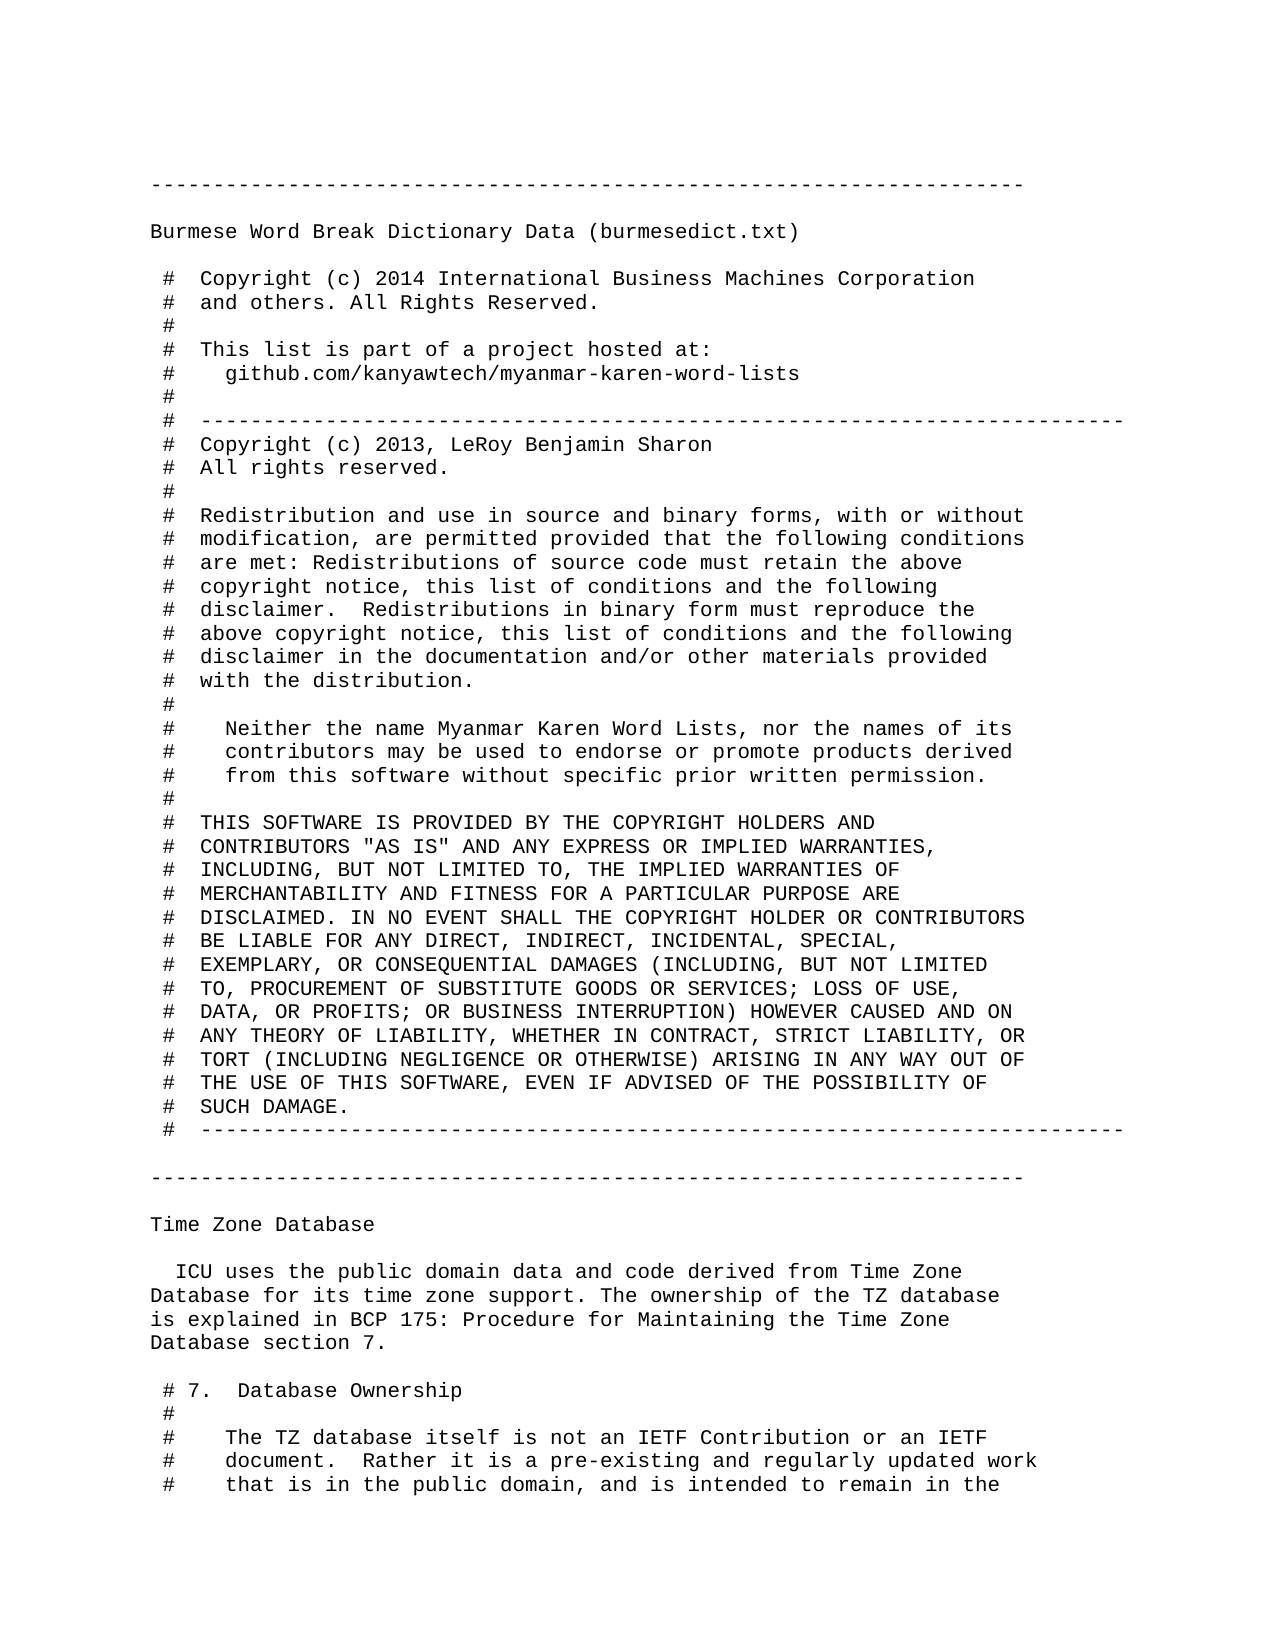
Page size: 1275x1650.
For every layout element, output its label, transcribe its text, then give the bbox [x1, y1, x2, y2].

text # contributors may be used to endorse or promote products derived [150, 741, 1125, 765]
text Database section 7. [150, 1332, 1125, 1356]
text # document. Rather it is a pre-existing and regularly updated work [150, 1451, 1125, 1474]
text # MERCHANTABILITY AND FITNESS FOR A PARTICULAR PURPOSE ARE [150, 883, 1125, 907]
text # SUCH DAMAGE. [150, 1096, 1125, 1119]
text # BE LIABLE FOR ANY DIRECT, INDIRECT, INCIDENTAL, SPECIAL, [150, 930, 1125, 954]
text ICU uses the public domain data and code derived from Time Zone [150, 1261, 1125, 1285]
text # modification, are permitted provided that the following conditions [150, 528, 1125, 552]
text # EXEMPLARY, OR CONSEQUENTIAL DAMAGES (INCLUDING, BUT NOT LIMITED [150, 954, 1125, 978]
text # Copyright (c) 2013, LeRoy Benjamin Sharon [150, 434, 1125, 457]
text # Copyright (c) 2014 International Business Machines Corporation [150, 268, 1125, 292]
text ---------------------------------------------------------------------- [150, 174, 1125, 197]
text # This list is part of a project hosted at: [150, 339, 1125, 363]
text # [150, 788, 1125, 812]
text # The TZ database itself is not an IETF Contribution or an IETF [150, 1427, 1125, 1451]
text # [150, 386, 1125, 410]
text # TO, PROCUREMENT OF SUBSTITUTE GOODS OR SERVICES; LOSS OF USE, [150, 978, 1125, 1001]
text # and others. All Rights Reserved. [150, 292, 1125, 316]
text # above copyright notice, this list of conditions and the following [150, 623, 1125, 647]
text # [150, 481, 1125, 505]
text ---------------------------------------------------------------------- [150, 1167, 1125, 1190]
text # INCLUDING, BUT NOT LIMITED TO, THE IMPLIED WARRANTIES OF [150, 859, 1125, 883]
text Time Zone Database [150, 1214, 1125, 1238]
text # copyright notice, this list of conditions and the following [150, 576, 1125, 599]
text # 7. Database Ownership [150, 1379, 1125, 1403]
text # TORT (INCLUDING NEGLIGENCE OR OTHERWISE) ARISING IN ANY WAY OUT OF [150, 1048, 1125, 1072]
text # [150, 694, 1125, 717]
text # DISCLAIMED. IN NO EVENT SHALL THE COPYRIGHT HOLDER OR CONTRIBUTORS [150, 907, 1125, 930]
text # Neither the name Myanmar Karen Word Lists, nor the names of its [150, 717, 1125, 741]
text # [150, 1403, 1125, 1427]
text # All rights reserved. [150, 457, 1125, 481]
text # DATA, OR PROFITS; OR BUSINESS INTERRUPTION) HOWEVER CAUSED AND ON [150, 1001, 1125, 1025]
text is explained in BCP 175: Procedure for Maintaining the Time Zone [150, 1309, 1125, 1332]
text # Redistribution and use in source and binary forms, with or without [150, 505, 1125, 528]
text Database for its time zone support. The ownership of the TZ database [150, 1285, 1125, 1309]
text # with the distribution. [150, 670, 1125, 694]
text # ANY THEORY OF LIABILITY, WHETHER IN CONTRACT, STRICT LIABILITY, OR [150, 1025, 1125, 1048]
text # THE USE OF THIS SOFTWARE, EVEN IF ADVISED OF THE POSSIBILITY OF [150, 1072, 1125, 1096]
text # from this software without specific prior written permission. [150, 765, 1125, 788]
text # that is in the public domain, and is intended to remain in the [150, 1474, 1125, 1498]
text # disclaimer. Redistributions in binary form must reproduce the [150, 599, 1125, 623]
text # [150, 316, 1125, 339]
text # CONTRIBUTORS "AS IS" AND ANY EXPRESS OR IMPLIED WARRANTIES, [150, 836, 1125, 859]
text # -------------------------------------------------------------------------- [150, 1119, 1125, 1143]
text # disclaimer in the documentation and/or other materials provided [150, 647, 1125, 670]
text # are met: Redistributions of source code must retain the above [150, 552, 1125, 576]
text Burmese Word Break Dictionary Data (burmesedict.txt) [150, 221, 1125, 244]
text # -------------------------------------------------------------------------- [150, 410, 1125, 434]
text # github.com/kanyawtech/myanmar-karen-word-lists [150, 363, 1125, 386]
text # THIS SOFTWARE IS PROVIDED BY THE COPYRIGHT HOLDERS AND [150, 812, 1125, 836]
